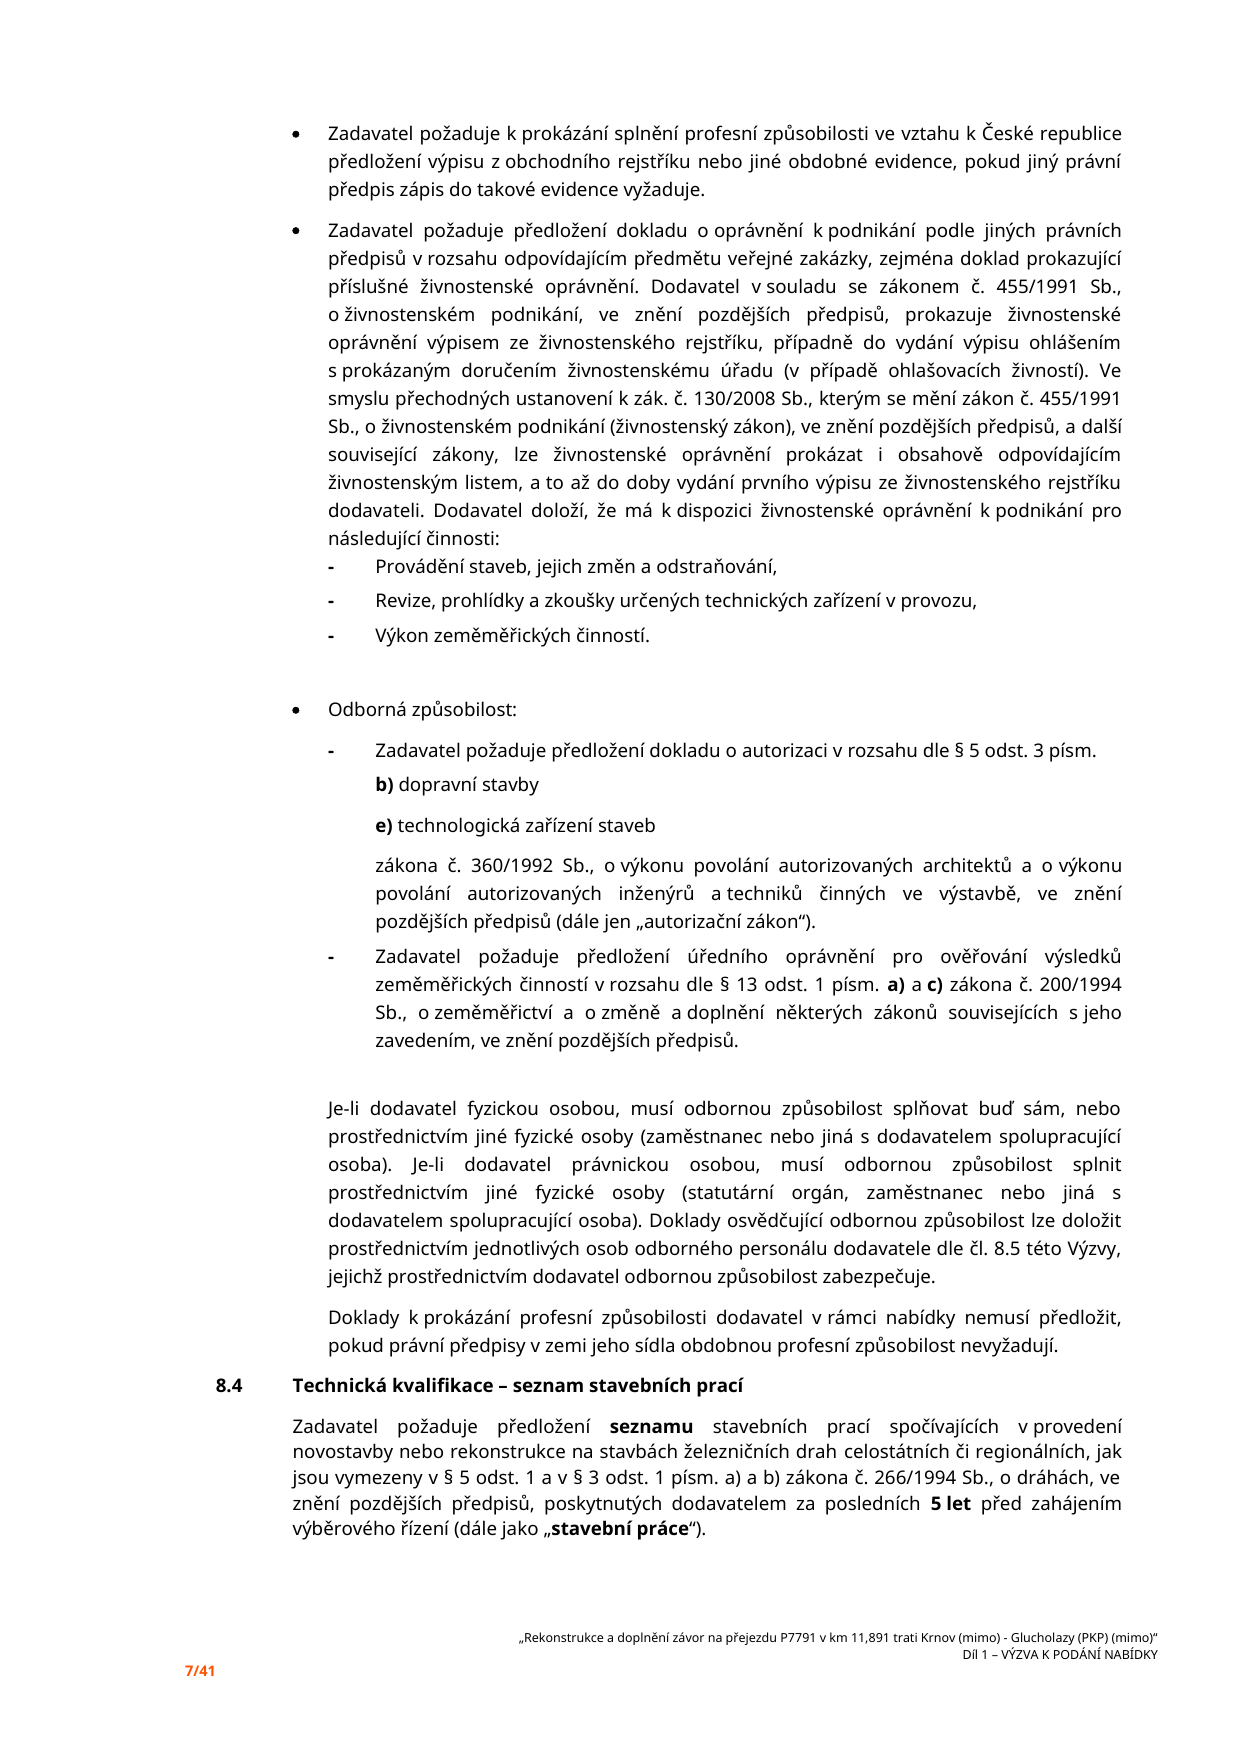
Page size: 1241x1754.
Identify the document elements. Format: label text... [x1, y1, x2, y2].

text Je-li dodavatel fyzickou osobou, musí odbornou způsobilost splňovat buď sám, nebo prostřednictvím jiné fyzické osoby (zaměstnanec nebo jiná s dodavatelem spolupracující osoba). Je-li dodavatel právnickou osobou, musí odbornou způsobilost splnit prostřednictvím jiné fyzické osoby (statutární orgán, zaměstnanec nebo jiná s dodavatelem spolupracující osoba). Doklady osvědčující odbornou způsobilost lze doložit prostřednictvím jednotlivých osob odborného personálu dodavatele dle čl. 8.5 této Výzvy, jejichž prostřednictvím dodavatel odbornou způsobilost zabezpečuje. [328, 1096, 1122, 1289]
text Zadavatel požaduje předložení seznamu stavebních prací spočívajících v provedení novostavby nebo rekonstrukce na stavbách železničních drah celostátních či regionálních, jak jsou vymezeny v § 5 odst. 1 a v § 3 odst. 1 písm. a) a b) zákona č. 266/1994 Sb., o dráhách, ve znění pozdějších předpisů, poskytnutých dodavatelem za posledních 5 let před zahájením výběrového řízení (dále jako „stavební práce“). [292, 1413, 1122, 1541]
text Zadavatel požaduje předložení úředního oprávnění pro ověřování výsledků zeměměřických činností v rozsahu dle § 13 odst. 1 písm. a) a c) zákona č. 200/1994 Sb., o zeměměřictví a o změně a doplnění některých zákonů souvisejících s jeho zavedením, ve znění pozdějších předpisů. [328, 943, 1122, 1052]
text Zadavatel požaduje předložení dokladu o oprávnění k podnikání podle jiných právních předpisů v rozsahu odpovídajícím předmětu veřejné zakázky, zejména doklad prokazující příslušné živnostenské oprávnění. Dodavatel v souladu se zákonem č. 455/1991 Sb., o živnostenském podnikání, ve znění pozdějších předpisů, prokazuje živnostenské oprávnění výpisem ze živnostenského rejstříku, případně do vydání výpisu ohlášením s prokázaným doručením živnostenskému úřadu (v případě ohlašovacích živností). Ve smyslu přechodných ustanovení k zák. č. 130/2008 Sb., kterým se mění zákon č. 455/1991 Sb., o živnostenském podnikání (živnostenský zákon), ve znění pozdějších předpisů, a další související zákony, lze živnostenské oprávnění prokázat i obsahově odpovídajícím živnostenským listem, a to až do doby vydání prvního výpisu ze živnostenského rejstříku dodavateli. Dodavatel doloží, že má k dispozici živnostenské oprávnění k podnikání pro následující činnosti: [292, 217, 1122, 551]
list b) dopravní stavby [339, 772, 1122, 797]
text Odborná způsobilost: [292, 697, 1122, 722]
text Revize, prohlídky a zkoušky určených technických zařízení v provozu, [328, 588, 1122, 613]
text Zadavatel požaduje předložení dokladu o autorizaci v rozsahu dle § 5 odst. 3 písm. [328, 737, 1122, 763]
list zákona č. 360/1992 Sb., o výkonu povolání autorizovaných architektů a o výkonu povolání autorizovaných inženýrů a techniků činných ve výstavbě, ve znění pozdějších předpisů (dále jen „autorizační zákon“). [375, 853, 1122, 934]
text Doklady k prokázání profesní způsobilosti dodavatel v rámci nabídky nemusí předložit, pokud právní předpisy v zemi jeho sídla obdobnou profesní způsobilost nevyžadují. [328, 1304, 1122, 1358]
text Zadavatel požaduje k prokázání splnění profesní způsobilosti ve vztahu k České republice předložení výpisu z obchodního rejstříku nebo jiné obdobné evidence, pokud jiný právní předpis zápis do takové evidence vyžaduje. [292, 121, 1122, 202]
text Výkon zeměměřických činností. [328, 622, 1122, 647]
text Provádění staveb, jejich změn a odstraňování, [328, 553, 1122, 579]
list e) technologická zařízení staveb [339, 812, 1122, 838]
text Technická kvalifikace – seznam stavebních prací [216, 1373, 1122, 1398]
